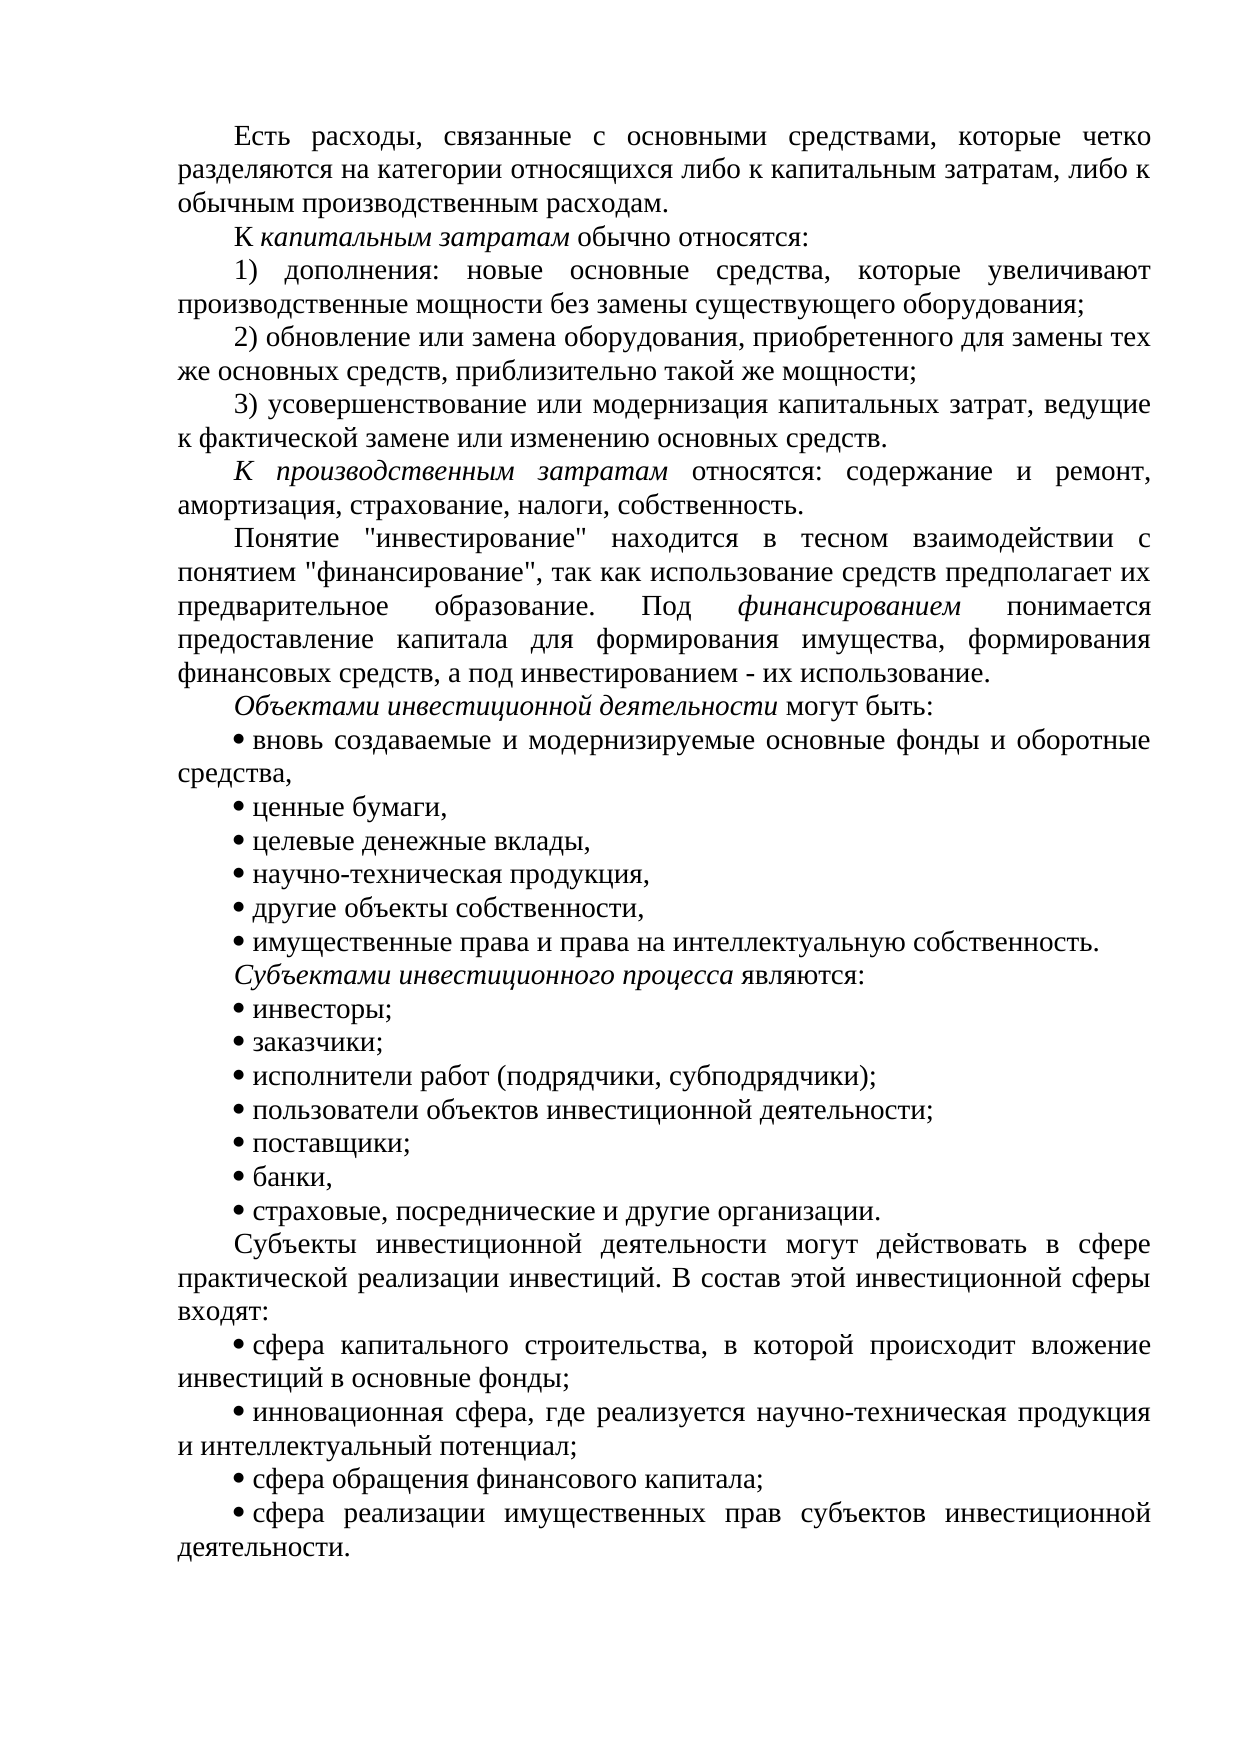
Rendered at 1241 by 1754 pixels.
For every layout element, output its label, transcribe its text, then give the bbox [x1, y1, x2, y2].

list имущественные права и права на интеллектуальную собственность. [177, 924, 1152, 957]
text К производственным затратам относятся: содержание и ремонт, амортизация, страхование, налоги, собственность. [177, 453, 1152, 521]
list сфера капитального строительства, в которой происходит вложение инвестиций в основные фонды; [177, 1327, 1152, 1394]
text Есть расходы, связанные с основными средствами, которые четко разделяются на категории относящихся либо к капитальным затратам, либо к обычным производственным расходам. [177, 118, 1152, 219]
list сфера реализации имущественных прав субъектов инвестиционной деятельности. [177, 1495, 1152, 1562]
list заказчики; [177, 1024, 1152, 1058]
list инновационная сфера, где реализуется научно-техническая продукция и интеллектуальный потенциал; [177, 1394, 1152, 1461]
list поставщики; [177, 1125, 1152, 1159]
text Объектами инвестиционной деятельности могут быть: [177, 688, 1152, 722]
list другие объекты собственности, [177, 890, 1152, 924]
list исполнители работ (подрядчики, субподрядчики); [177, 1058, 1152, 1092]
list ценные бумаги, [177, 789, 1152, 823]
text Субъектами инвестиционного процесса являются: [177, 957, 1152, 991]
list научно-техническая продукция, [177, 856, 1152, 890]
text 3) усовершенствование или модернизация капитальных затрат, ведущие к фактической замене или изменению основных средств. [177, 386, 1152, 453]
list пользователи объектов инвестиционной деятельности; [177, 1092, 1152, 1125]
text 1) дополнения: новые основные средства, которые увеличивают производственные мощности без замены существующего оборудования; [177, 252, 1152, 319]
text Понятие "инвестирование" находится в тесном взаимодействии с понятием "финансирование", так как использование средств предполагает их предварительное образование. Под финансированием понимается предоставление капитала для формирования имущества, формирования финансовых средств, а под инвестированием - их использование. [177, 521, 1152, 688]
list страховые, посреднические и другие организации. [177, 1193, 1152, 1226]
list банки, [177, 1159, 1152, 1193]
list сфера обращения финансового капитала; [177, 1461, 1152, 1495]
text Субъекты инвестиционной деятельности могут действовать в сфере практической реализации инвестиций. В состав этой инвестиционной сферы входят: [177, 1226, 1152, 1327]
list вновь создаваемые и модернизируемые основные фонды и оборотные средства, [177, 722, 1152, 789]
list целевые денежные вклады, [177, 823, 1152, 856]
list инвесторы; [177, 991, 1152, 1024]
text К капитальным затратам обычно относятся: [177, 219, 1152, 252]
text 2) обновление или замена оборудования, приобретенного для замены тех же основных средств, приблизительно такой же мощности; [177, 319, 1152, 386]
